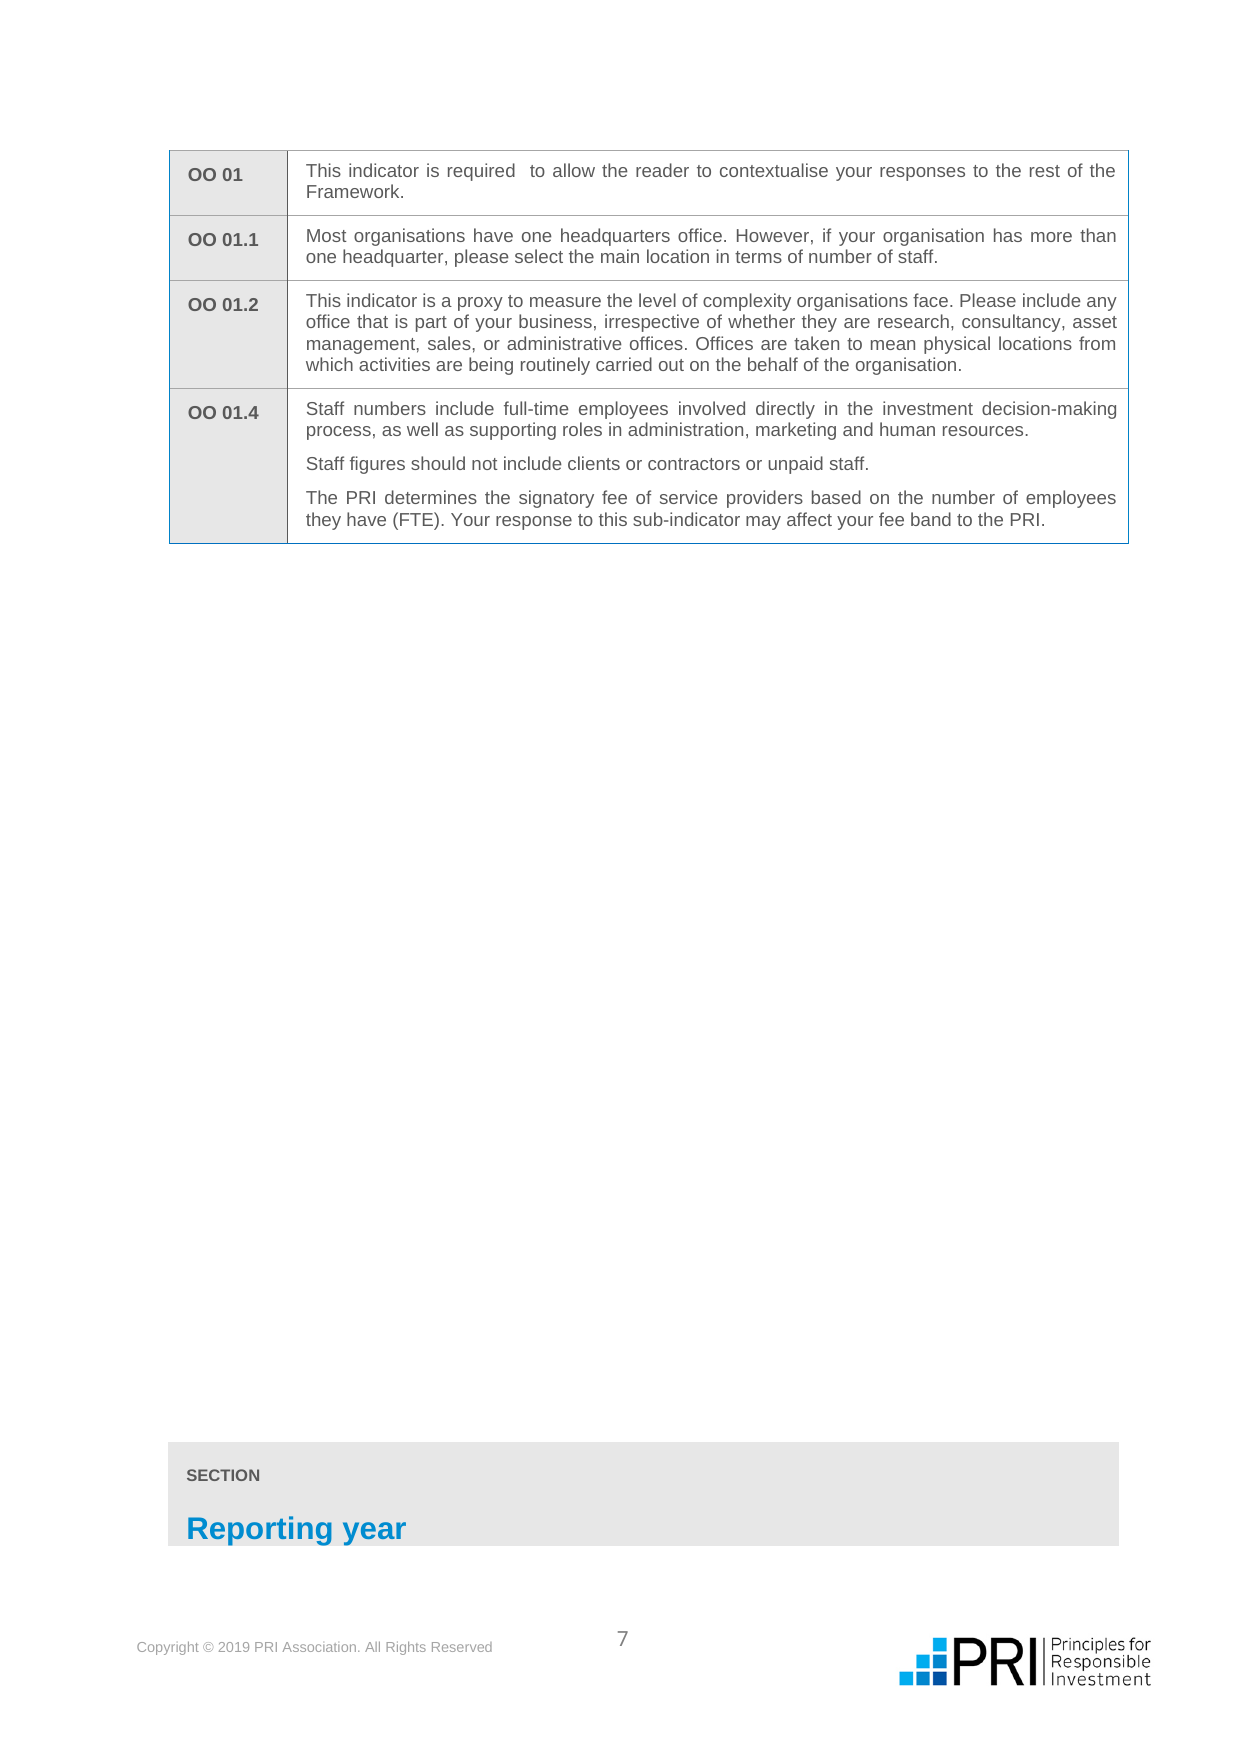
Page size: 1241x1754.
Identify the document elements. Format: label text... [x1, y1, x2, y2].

picture [863, 1553, 1228, 1736]
table_cell Reporting year [168, 1485, 1119, 1546]
table_cell This indicator is required to allow the reader to contextualise your responses to the rest of the Framework. [288, 151, 1128, 215]
table_header SECTION [168, 1442, 1119, 1485]
table_cell Staff numbers include full-time employees involved directly in the investment decision-making process, as well as supporting roles in administration, marketing and human resources. Staff figures should not include clients or contractors or unpaid staff. The PRI determines the signatory fee of service providers based on the number of employees they have (FTE). Your response to this sub-indicator may affect your fee band to the PRI. [288, 389, 1128, 543]
table_cell OO 01.4 [170, 389, 287, 543]
table_cell OO 01.1 [170, 216, 287, 280]
table_cell Most organisations have one headquarters office. However, if your organisation has more than one headquarter, please select the main location in terms of number of staff. [288, 216, 1128, 280]
table_cell OO 01.2 [170, 281, 287, 388]
table_cell OO 01 [170, 151, 287, 215]
table_cell This indicator is a proxy to measure the level of complexity organisations face. Please include any office that is part of your business, irrespective of whether they are research, consultancy, asset management, sales, or administrative offices. Offices are taken to mean physical locations from which activities are being routinely carried out on the behalf of the organisation. [288, 281, 1128, 388]
